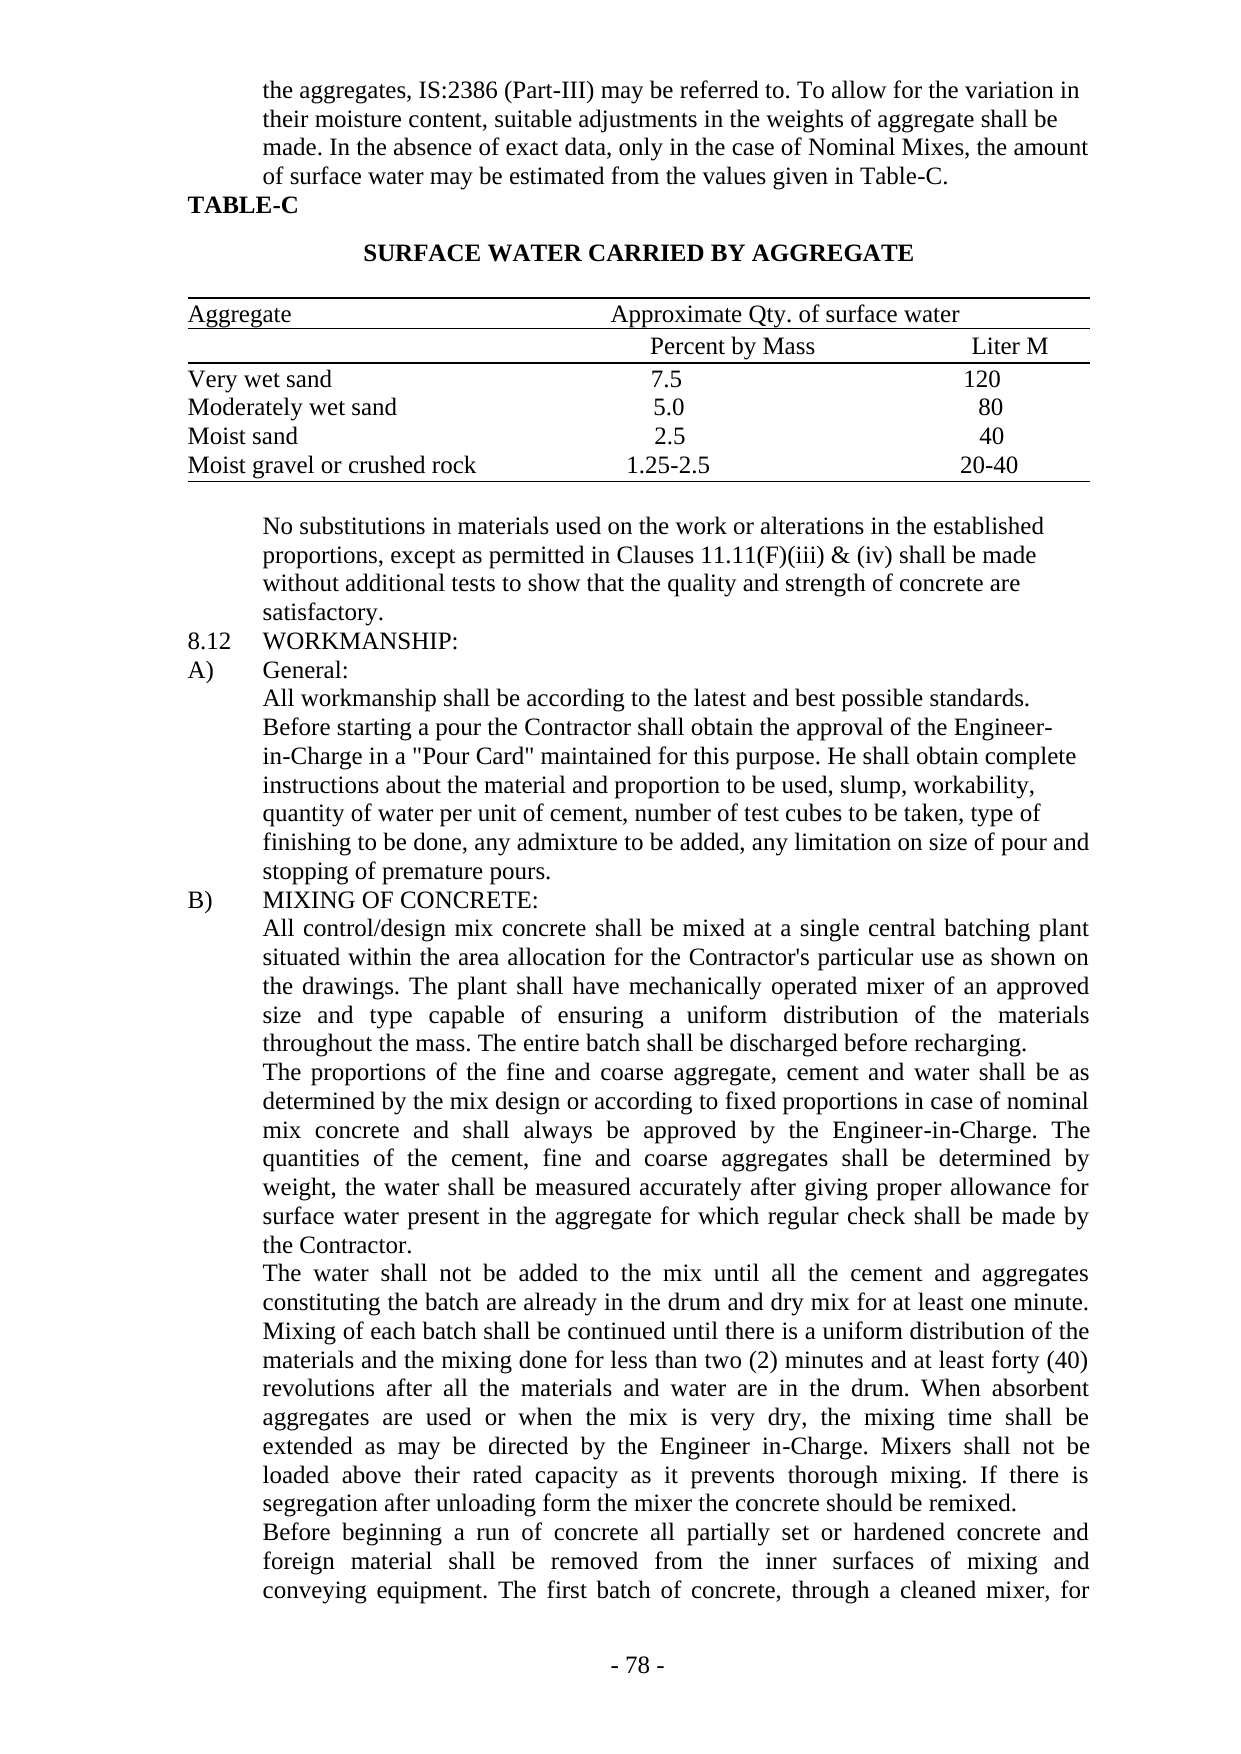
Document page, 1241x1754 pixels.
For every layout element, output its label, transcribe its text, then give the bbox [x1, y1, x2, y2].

text Aggregate Approximate Qty. of surface water [187, 299, 1090, 328]
text Percent by Mass Liter M [187, 329, 1090, 364]
text The water shall not be added to the mix until all the cement and aggregates constituting the batch are already in the drum and dry mix for at least one minute. Mixing of each batch shall be continued until there is a uniform distribution of the materials and the mixing done for less than two (2) minutes and at least forty (40) revolutions after all the materials and water are in the drum. When absorbent aggregates are used or when the mix is very dry, the mixing time shall be extended as may be directed by the Engineer in-Charge. Mixers shall not be loaded above their rated capacity as it prevents thorough mixing. If there is segregation after unloading form the mixer the concrete should be remixed. [187, 1258, 1090, 1517]
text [187, 75, 1090, 190]
text Moist gravel or crushed rock 1.25-2.5 20-40 [187, 450, 1090, 482]
text All workmanship shall be according to the latest and best possible standards. Before starting a pour the Contractor shall obtain the approval of the Engineer- in-Charge in a "Pour Card" maintained for this purpose. He shall obtain complete instructions about the material and proportion to be used, slump, workability, quantity of water per unit of cement, number of test cubes to be taken, type of finishing to be done, any admixture to be added, any limitation on size of pour and stopping of premature pours. [187, 683, 1090, 885]
text 8.12 WORKMANSHIP: [187, 626, 1090, 655]
text SURFACE WATER CARRIED BY AGGREGATE [187, 238, 1090, 266]
text No substitutions in materials used on the work or alterations in the established proportions, except as permitted in Clauses 11.11(F)(iii) & (iv) shall be made without additional tests to show that the quality and strength of concrete are satisfactory. [187, 511, 1090, 626]
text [187, 1517, 1090, 1603]
text A) General: [187, 655, 1090, 683]
text Moderately wet sand 5.0 80 [187, 392, 1090, 421]
text B) MIXING OF CONCRETE: [187, 885, 1090, 913]
text TABLE-C [187, 190, 1090, 219]
text The proportions of the fine and coarse aggregate, cement and water shall be as determined by the mix design or according to fixed proportions in case of nominal mix concrete and shall always be approved by the Engineer-in-Charge. The quantities of the cement, fine and coarse aggregates shall be determined by weight, the water shall be measured accurately after giving proper allowance for surface water present in the aggregate for which regular check shall be made by the Contractor. [187, 1057, 1090, 1258]
text Moist sand 2.5 40 [187, 421, 1090, 450]
text All control/design mix concrete shall be mixed at a single central batching plant situated within the area allocation for the Contractor's particular use as shown on the drawings. The plant shall have mechanically operated mixer of an approved size and type capable of ensuring a uniform distribution of the materials throughout the mass. The entire batch shall be discharged before recharging. [187, 913, 1090, 1057]
text Very wet sand 7.5 120 [187, 364, 1090, 392]
